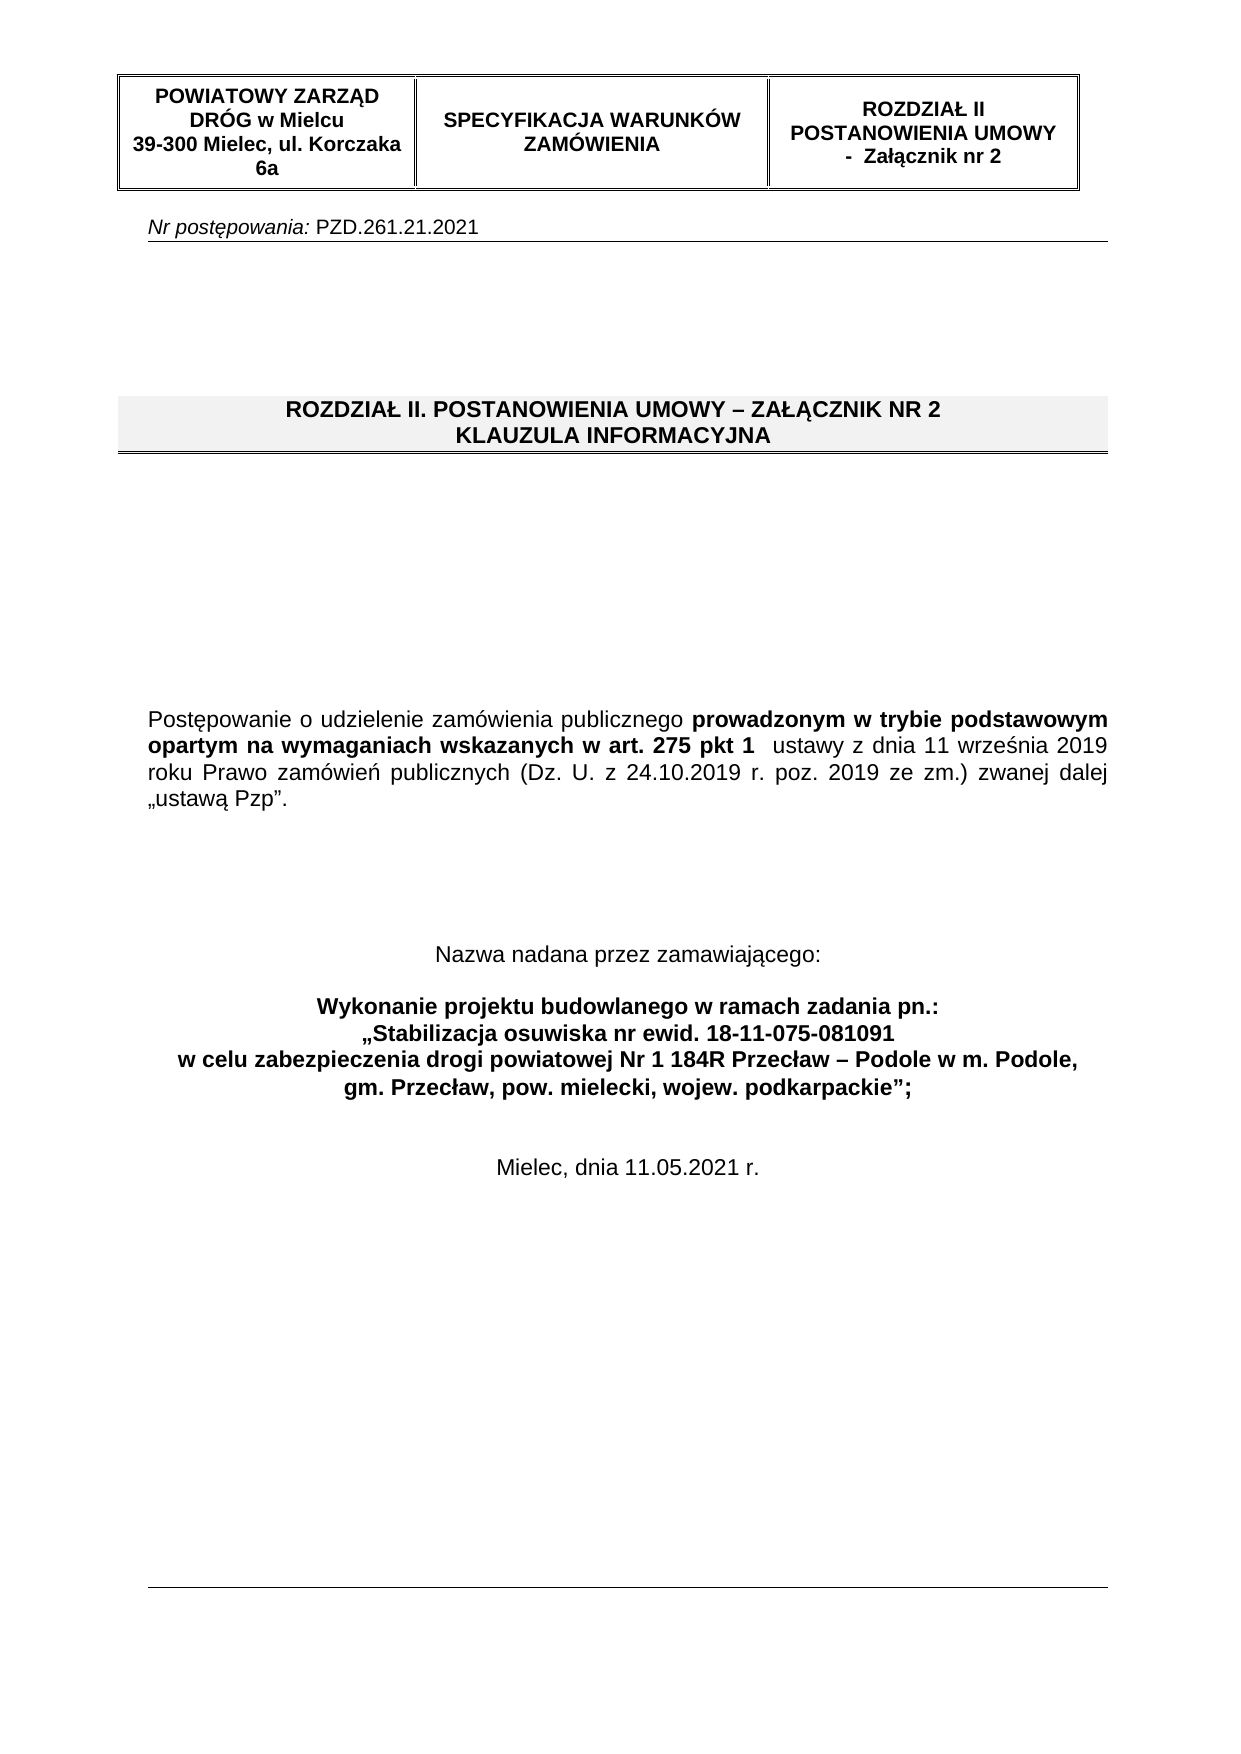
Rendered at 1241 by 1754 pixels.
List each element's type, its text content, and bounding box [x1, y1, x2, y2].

text Mielec, dnia 11.05.2021 r. [148, 1154, 1108, 1180]
text w celu zabezpieczenia drogi powiatowej Nr 1 184R Przecław – Podole w m. Podole, [148, 1046, 1108, 1072]
text Nazwa nadana przez zamawiającego: [148, 941, 1108, 967]
text ROZDZIAŁ II. POSTANOWIENIA UMOWY – ZAŁĄCZNIK NR 2 [118, 396, 1108, 422]
text gm. Przecław, pow. mielecki, wojew. podkarpackie”; [148, 1072, 1108, 1101]
text „Stabilizacja osuwiska nr ewid. 18-11-075-081091 [148, 1019, 1108, 1046]
text KLAUZULA INFORMACYJNA [118, 422, 1108, 451]
text Postępowanie o udzielenie zamówienia publicznego prowadzonym w trybie podstawowym opartym na wymaganiach wskazanych w art. 275 pkt 1 ustawy z dnia 11 września 2019 roku Prawo zamówień publicznych (Dz. U. z 24.10.2019 r. poz. 2019 ze zm.) zwanej dalej „ustawą Pzp”. [148, 706, 1108, 811]
text Wykonanie projektu budowlanego w ramach zadania pn.: [148, 993, 1108, 1019]
